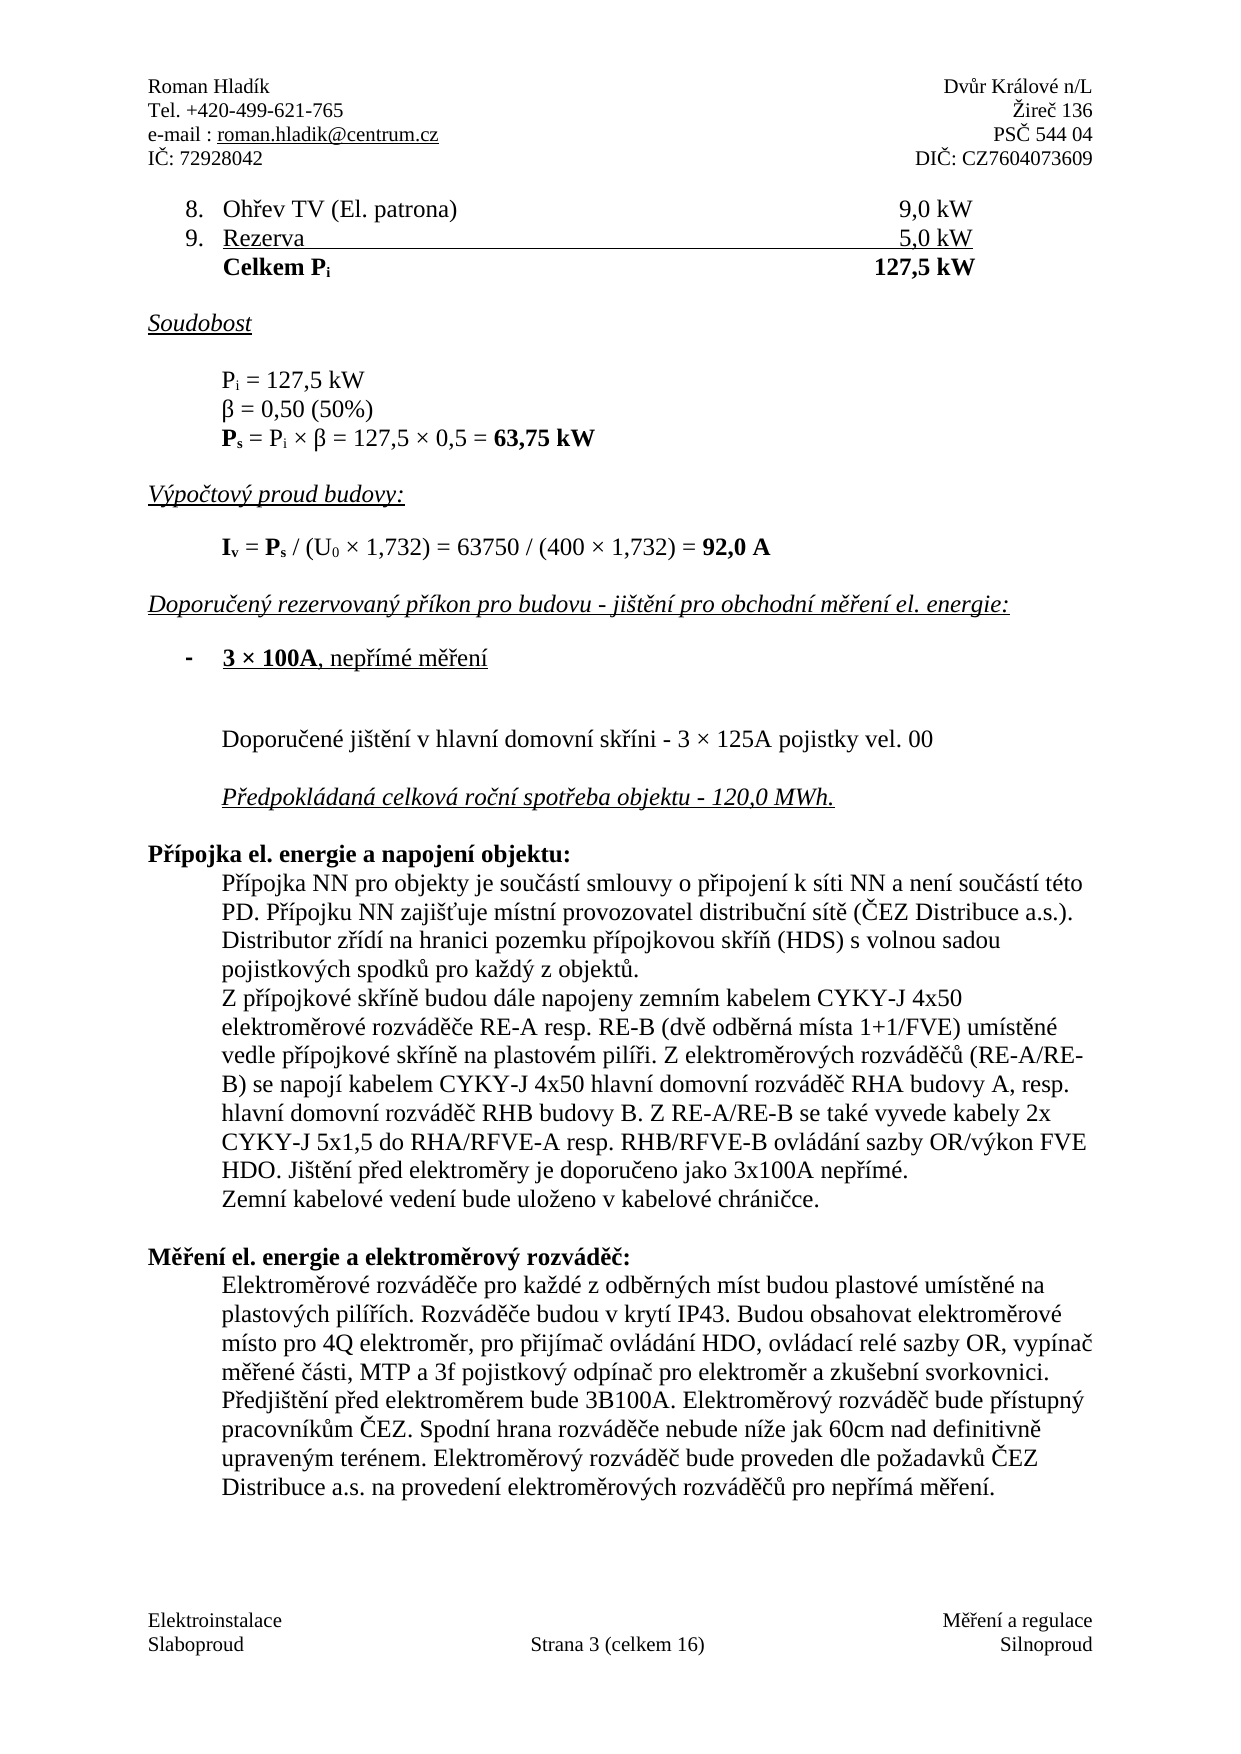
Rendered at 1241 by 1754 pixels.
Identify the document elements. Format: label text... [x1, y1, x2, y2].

text Soudobost [148, 308, 1093, 337]
text Celkem Pi 127,5 kW [223, 252, 1093, 280]
text Elektroměrové rozváděče pro každé z odběrných míst budou plastové umístěné na plastových pilířích. Rozváděče budou v krytí IP43. Budou obsahovat elektroměrové místo pro 4Q elektroměr, pro přijímač ovládání HDO, ovládací relé sazby OR, vypínač měřené části, MTP a 3f pojistkový odpínač pro elektroměr a zkušební svorkovnici. Předjištění před elektroměrem bude 3B100A. Elektroměrový rozváděč bude přístupný pracovníkům ČEZ. Spodní hrana rozváděče nebude níže jak 60cm nad definitivně upraveným terénem. Elektroměrový rozváděč bude proveden dle požadavků ČEZ Distribuce a.s. na provedení elektroměrových rozváděčů pro nepřímá měření. [221, 1271, 1093, 1501]
text Doporučený rezervovaný příkon pro budovu - jištění pro obchodní měření el. energie: [148, 589, 1093, 618]
text Z přípojkové skříně budou dále napojeny zemním kabelem CYKY-J 4x50 elektroměrové rozváděče RE-A resp. RE-B (dvě odběrná místa 1+1/FVE) umístěné vedle přípojkové skříně na plastovém pilíři. Z elektroměrových rozváděčů (RE-A/RE-B) se napojí kabelem CYKY-J 4x50 hlavní domovní rozváděč RHA budovy A, resp. hlavní domovní rozváděč RHB budovy B. Z RE-A/RE-B se také vyvede kabely 2x CYKY-J 5x1,5 do RHA/RFVE-A resp. RHB/RFVE-B ovládání sazby OR/výkon FVE HDO. Jištění před elektroměry je doporučeno jako 3x100A nepřímé. [221, 983, 1093, 1184]
text Ps = Pi × β = 127,5 × 0,5 = 63,75 kW [221, 423, 1093, 451]
list Rezerva 5,0 kW [185, 223, 1093, 252]
text Pi = 127,5 kW [221, 365, 1093, 394]
text Výpočtový proud budovy: [148, 479, 1093, 508]
list Ohřev TV (El. patrona) 9,0 kW [185, 194, 1093, 223]
text Iv = Ps / (U0 × 1,732) = 63750 / (400 × 1,732) = 92,0 A [221, 532, 1093, 561]
text Zemní kabelové vedení bude uloženo v kabelové chráničce. [221, 1184, 1093, 1213]
text Přípojka el. energie a napojení objektu: [148, 839, 1093, 868]
text Předpokládaná celková roční spotřeba objektu - 120,0 MWh. [221, 782, 1063, 811]
list 3 × 100A, nepřímé měření [185, 642, 1093, 672]
text Měření el. energie a elektroměrový rozváděč: [148, 1242, 1093, 1271]
text Přípojka NN pro objekty je součástí smlouvy o připojení k síti NN a není součástí této PD. Přípojku NN zajišťuje místní provozovatel distribuční sítě (ČEZ Distribuce a.s.). [221, 868, 1093, 926]
text Doporučené jištění v hlavní domovní skříni - 3 × 125A pojistky vel. 00 [221, 700, 1063, 753]
text Distributor zřídí na hranici pozemku přípojkovou skříň (HDS) s volnou sadou pojistkových spodků pro každý z objektů. [221, 926, 1093, 983]
text β = 0,50 (50%) [221, 394, 1093, 423]
